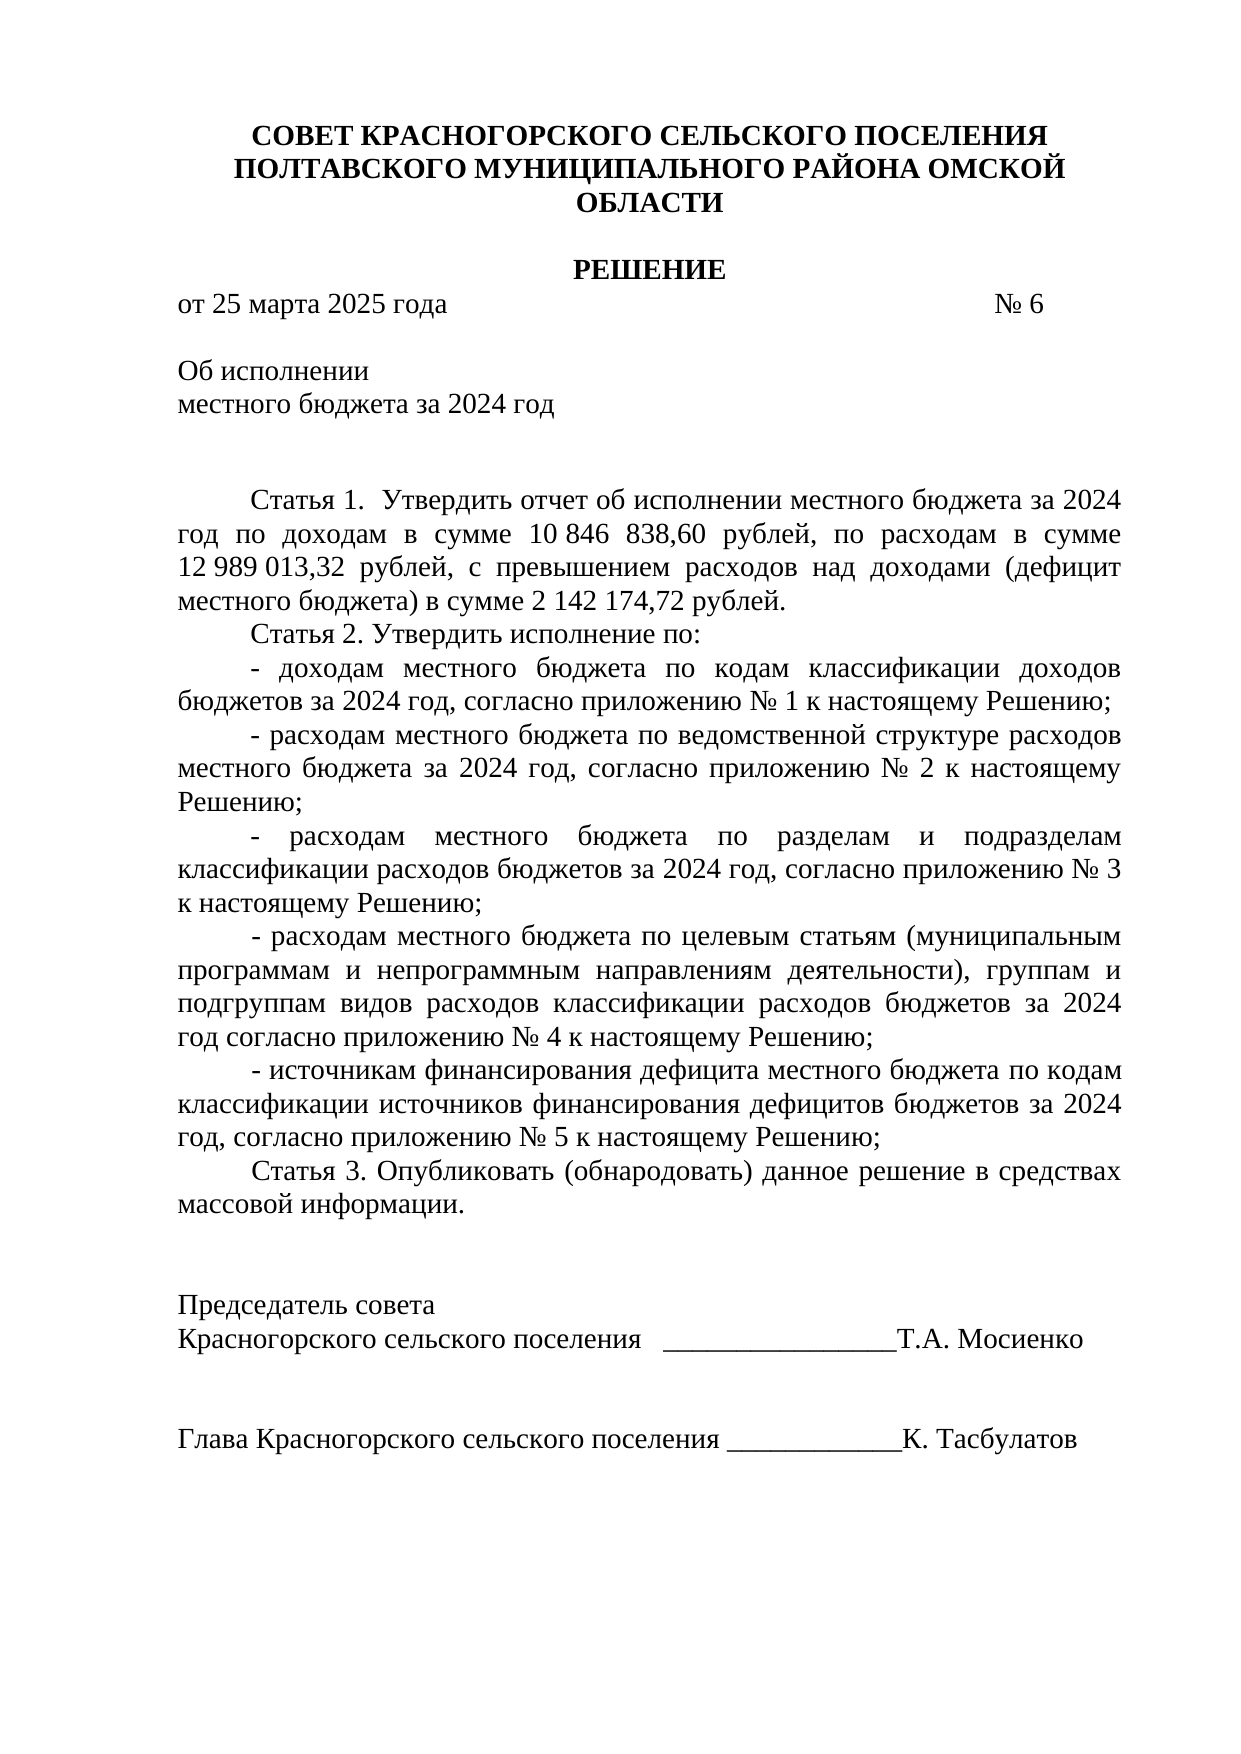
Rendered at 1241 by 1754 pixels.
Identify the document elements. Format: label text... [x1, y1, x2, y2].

title РЕШЕНИЕ [177, 252, 1122, 286]
text Статья 2. Утвердить исполнение по: [177, 616, 1122, 650]
text Красногорского сельского поселения ________________Т.А. Мосиенко [177, 1321, 1122, 1354]
text Глава Красногорского сельского поселения ____________К. Тасбулатов [177, 1421, 1122, 1455]
text - расходам местного бюджета по разделам и подразделам классификации расходов бюджетов за 2024 год, согласно приложению № 3 к настоящему Решению; [177, 818, 1122, 918]
text Об исполнении [177, 353, 1122, 386]
text - расходам местного бюджета по ведомственной структуре расходов местного бюджета за 2024 год, согласно приложению № 2 к настоящему Решению; [177, 717, 1122, 818]
title СОВЕТ КРАСНОГОРСКОГО СЕЛЬСКОГО ПОСЕЛЕНИЯ ПОЛТАВСКОГО МУНИЦИПАЛЬНОГО РАЙОНА ОМСКОЙ ОБЛАСТИ [177, 118, 1122, 219]
text - источникам финансирования дефицита местного бюджета по кодам классификации источников финансирования дефицитов бюджетов за 2024 год, согласно приложению № 5 к настоящему Решению; [177, 1052, 1122, 1153]
text - доходам местного бюджета по кодам классификации доходов бюджетов за 2024 год, согласно приложению № 1 к настоящему Решению; [177, 650, 1122, 717]
title от 25 марта 2025 года № 6 [177, 286, 1122, 319]
text местного бюджета за 2024 год [177, 386, 1122, 420]
text Статья 1. Утвердить отчет об исполнении местного бюджета за 2024 год по доходам в сумме 10 846 838,60 рублей, по расходам в сумме 12 989 013,32 рублей, с превышением расходов над доходами (дефицит местного бюджета) в сумме 2 142 174,72 рублей. [177, 482, 1122, 616]
text - расходам местного бюджета по целевым статьям (муниципальным программам и непрограммным направлениям деятельности), группам и подгруппам видов расходов классификации расходов бюджетов за 2024 год согласно приложению № 4 к настоящему Решению; [177, 918, 1122, 1052]
text Статья 3. Опубликовать (обнародовать) данное решение в средствах массовой информации. [177, 1153, 1122, 1220]
text Председатель совета [177, 1287, 1122, 1321]
